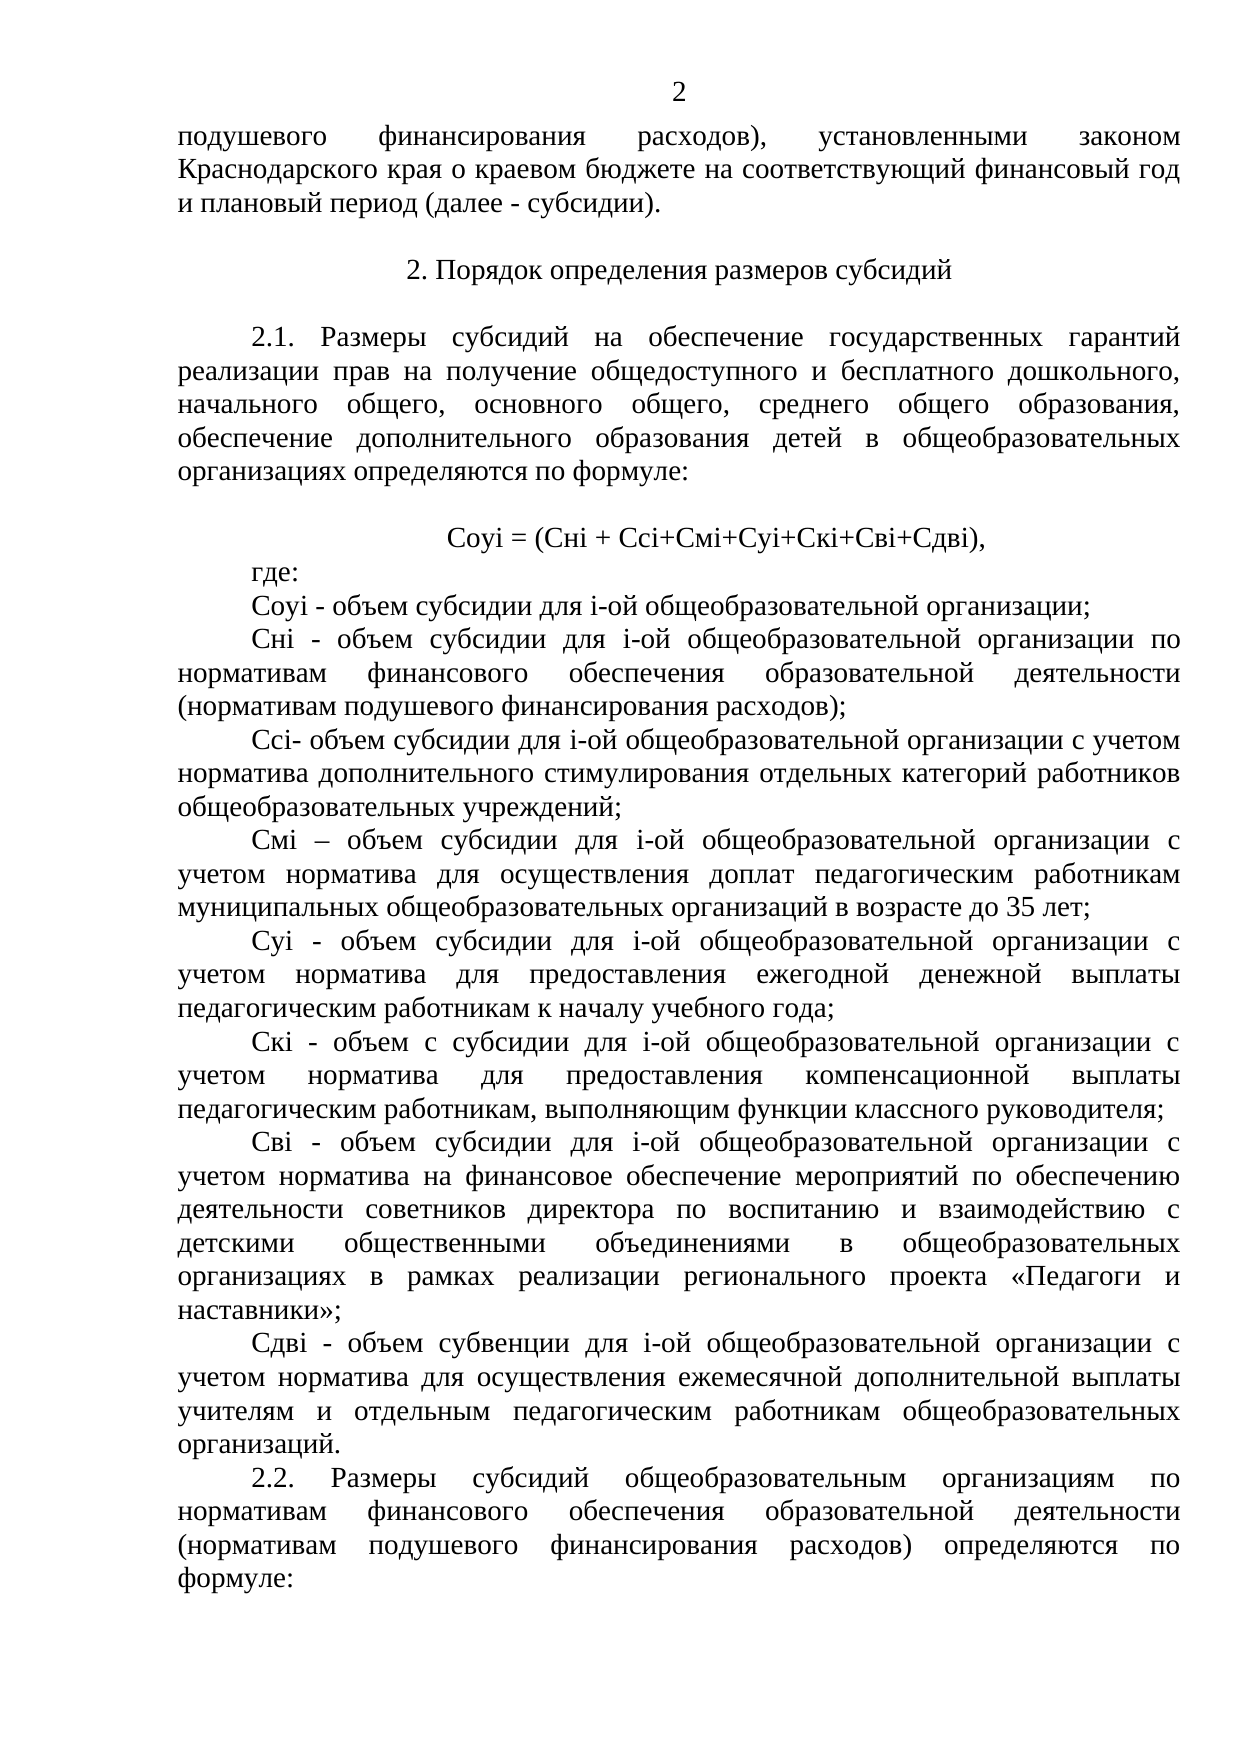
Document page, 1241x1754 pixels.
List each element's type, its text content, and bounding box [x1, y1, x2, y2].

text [177, 118, 1181, 219]
text Соуi = (Снi + Ссi+Смi+Суi+Cкi+Cвi+Сдвi), [177, 521, 1181, 554]
text Cвi - объем субсидии для i-ой общеобразовательной организации с учетом норматива на финансовое обеспечение мероприятий по обеспечению деятельности советников директора по воспитанию и взаимодействию с детскими общественными объединениями в общеобразовательных организациях в рамках реализации регионального проекта «Педагоги и наставники»; [177, 1124, 1181, 1326]
text Снi - объем субсидии для i-ой общеобразовательной организации по нормативам финансового обеспечения образовательной деятельности (нормативам подушевого финансирования расходов); [177, 621, 1181, 722]
text Cyi - объем субсидии для i-ой общеобразовательной организации с учетом норматива для предоставления ежегодной денежной выплаты педагогическим работникам к началу учебного года; [177, 923, 1181, 1024]
text где: [177, 554, 1181, 588]
text Ссi- объем субсидии для i-ой общеобразовательной организации с учетом норматива дополнительного стимулирования отдельных категорий работников общеобразовательных учреждений; [177, 722, 1181, 822]
text Сдвi - объем субвенции для i-ой общеобразовательной организации с учетом норматива для осуществления ежемесячной дополнительной выплаты учителям и отдельным педагогическим работникам общеобразовательных организаций. [177, 1326, 1181, 1460]
text 2. Порядок определения размеров субсидий [177, 252, 1181, 286]
text Скi - объем с субсидии для i-ой общеобразовательной организации с учетом норматива для предоставления компенсационной выплаты педагогическим работникам, выполняющим функции классного руководителя; [177, 1024, 1181, 1124]
text Соуi - объем субсидии для i-ой общеобразовательной организации; [177, 588, 1181, 621]
text Смi – объем субсидии для i-ой общеобразовательной организации с учетом норматива для осуществления доплат педагогическим работникам муниципальных общеобразовательных организаций в возрасте до 35 лет; [177, 822, 1181, 923]
text 2.2. Размеры субсидий общеобразовательным организациям по нормативам финансового обеспечения образовательной деятельности (нормативам подушевого финансирования расходов) определяются по формуле: [177, 1460, 1181, 1594]
text 2.1. Размеры субсидий на обеспечение государственных гарантий реализации прав на получение общедоступного и бесплатного дошкольного, начального общего, основного общего, среднего общего образования, обеспечение дополнительного образования детей в общеобразовательных организациях определяются по формуле: [177, 319, 1181, 487]
